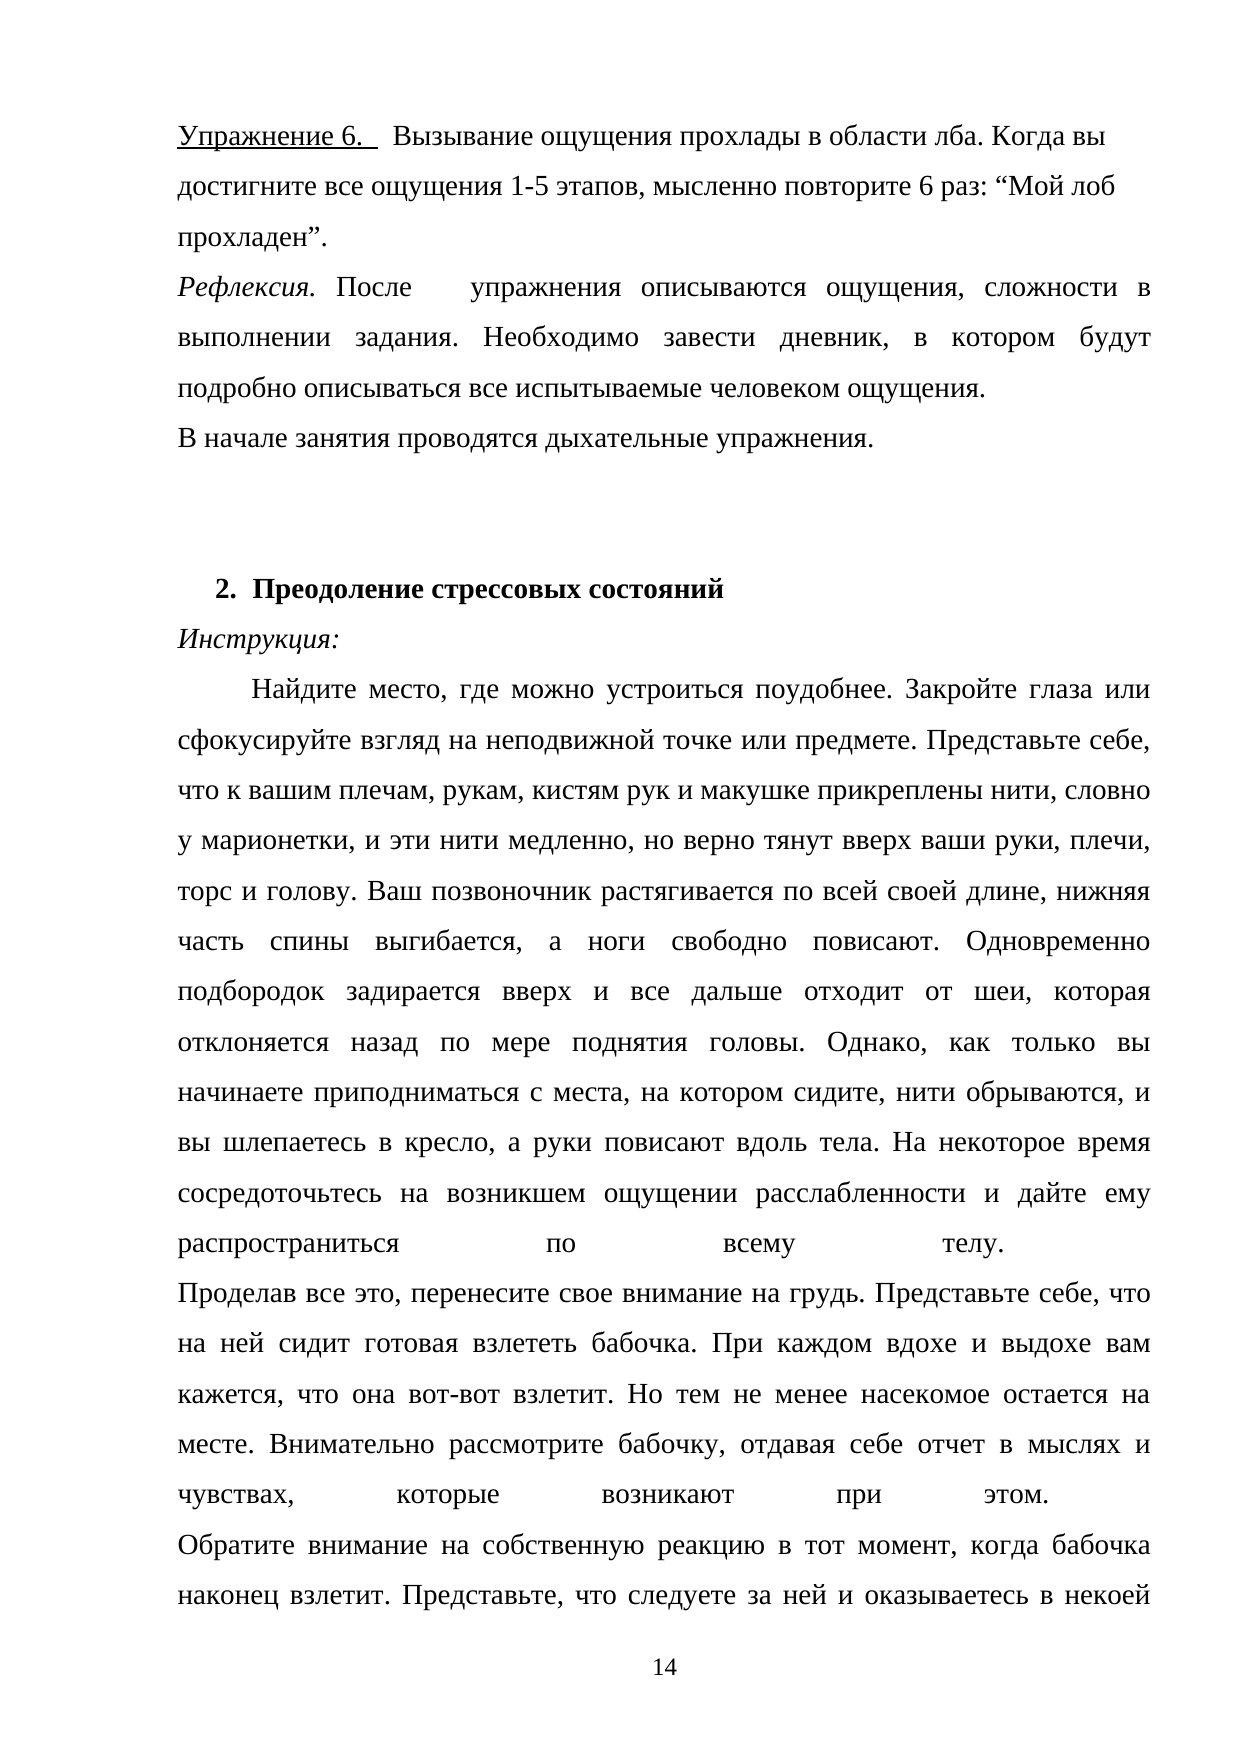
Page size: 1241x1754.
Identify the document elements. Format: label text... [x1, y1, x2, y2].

text Упражнение 6. Вызывание ощущения прохлады в области лба. Когда вы достигните все ощущения 1-5 этапов, мысленно повторите 6 раз: “Мой лоб прохладен”. [177, 118, 1152, 252]
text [177, 269, 1152, 403]
list Преодоление стрессовых состояний [215, 571, 1152, 604]
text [177, 672, 1152, 1611]
text Инструкция: [177, 621, 1152, 655]
text В начале занятия проводятся дыхательные упражнения. [177, 420, 1152, 453]
